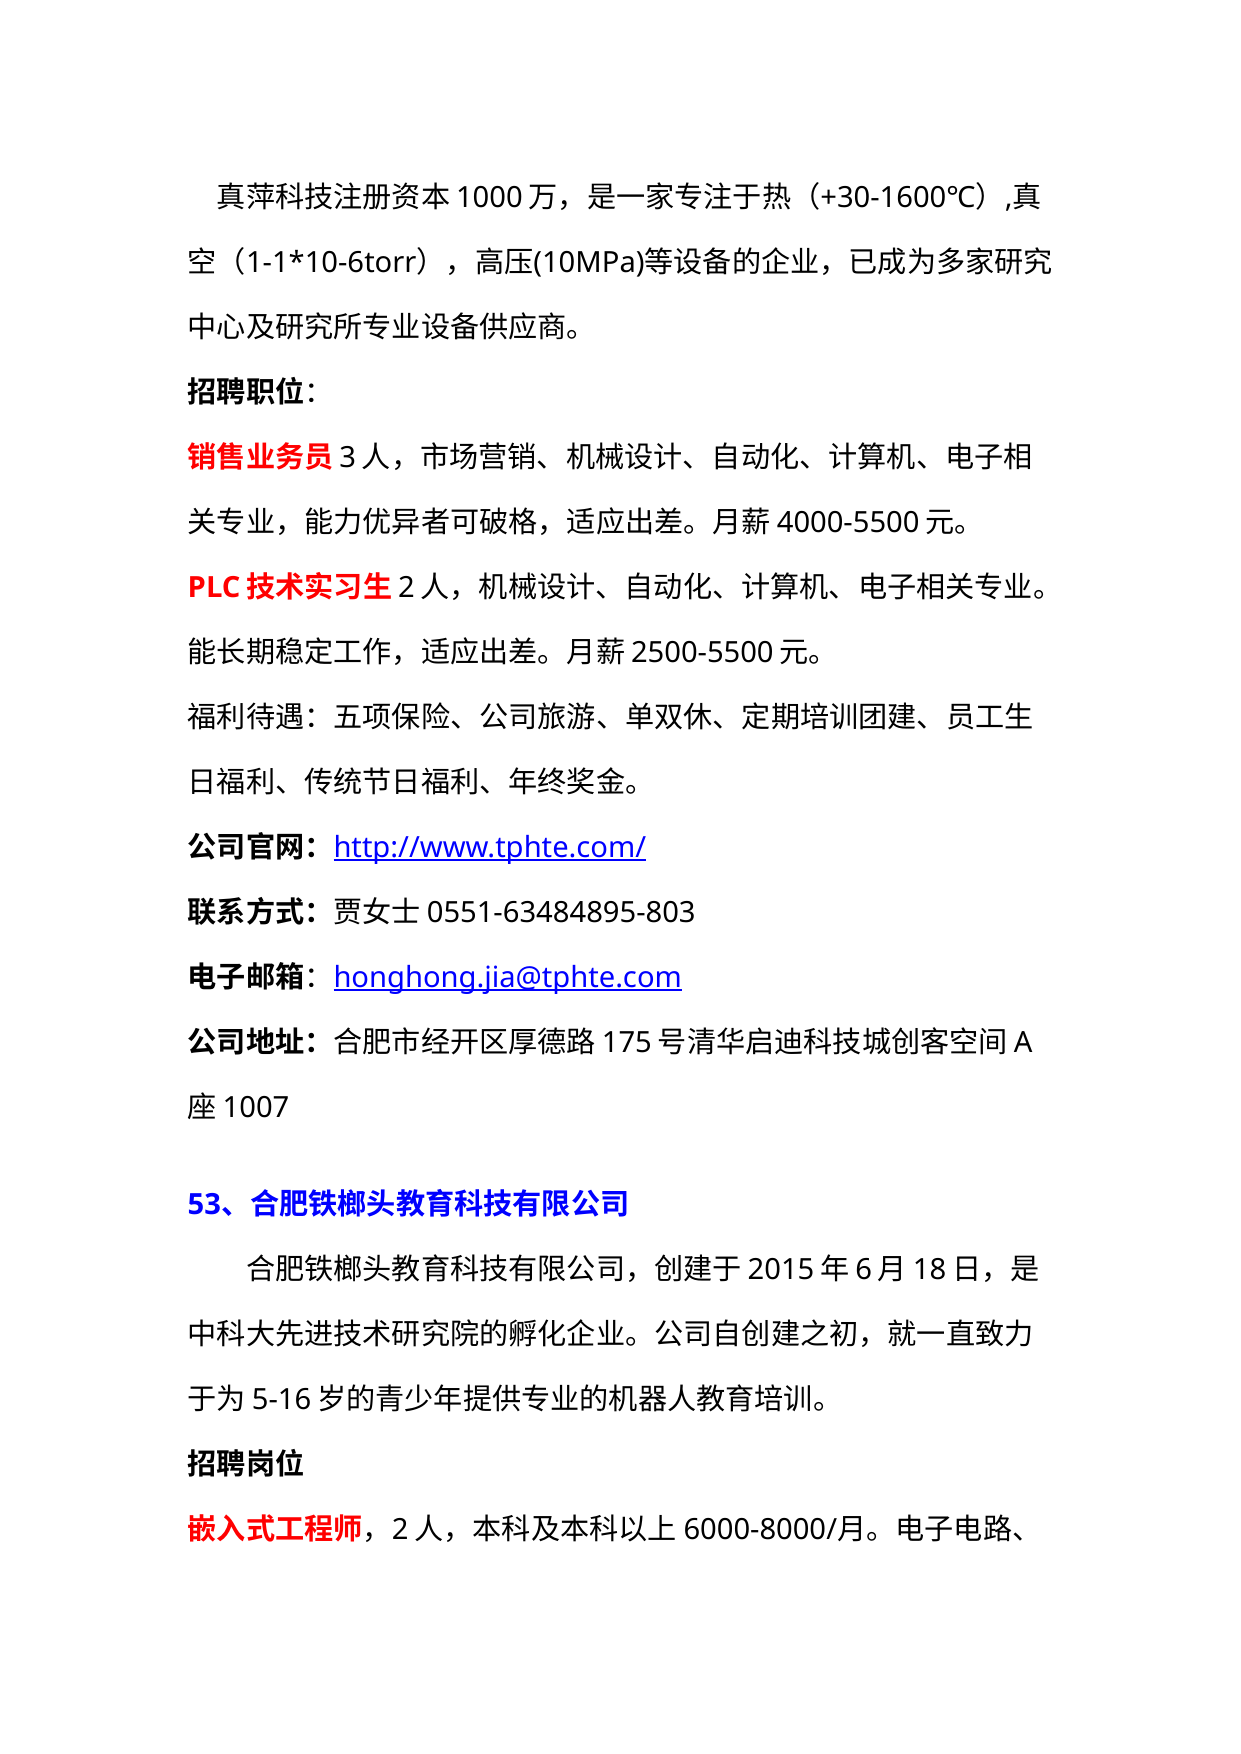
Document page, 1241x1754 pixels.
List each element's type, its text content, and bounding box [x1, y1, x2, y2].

text 真萍科技注册资本1000万，是一家专注于热（+30-1600℃）,真空（1-1*10-6torr），高压(10MPa)等设备的企业，已成为多家研究中心及研究所专业设备供应商。 [187, 162, 1053, 357]
text 电子邮箱：honghong.jia@tphte.com [187, 942, 1053, 1007]
text 招聘岗位 [187, 1429, 1053, 1494]
text 联系方式：贾女士0551-63484895-803 [187, 877, 1053, 942]
text 合肥铁榔头教育科技有限公司，创建于2015年6月18日，是中科大先进技术研究院的孵化企业。公司自创建之初，就一直致力于为5-16岁的青少年提供专业的机器人教育培训。 [187, 1234, 1053, 1429]
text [187, 1494, 1053, 1559]
text 53、合肥铁榔头教育科技有限公司 [187, 1169, 1053, 1234]
text 销售业务员3人，市场营销、机械设计、自动化、计算机、电子相关专业，能力优异者可破格，适应出差。月薪4000-5500元。 [187, 422, 1053, 552]
text 公司官网：http://www.tphte.com/ [187, 812, 1053, 877]
text PLC技术实习生2人，机械设计、自动化、计算机、电子相关专业。能长期稳定工作，适应出差。月薪2500-5500元。 [187, 552, 1053, 682]
text 招聘职位： [187, 357, 1053, 422]
text 福利待遇：五项保险、公司旅游、单双休、定期培训团建、员工生日福利、传统节日福利、年终奖金。 [187, 682, 1053, 812]
text 公司地址：合肥市经开区厚德路175号清华启迪科技城创客空间A座1007 [187, 1007, 1053, 1137]
